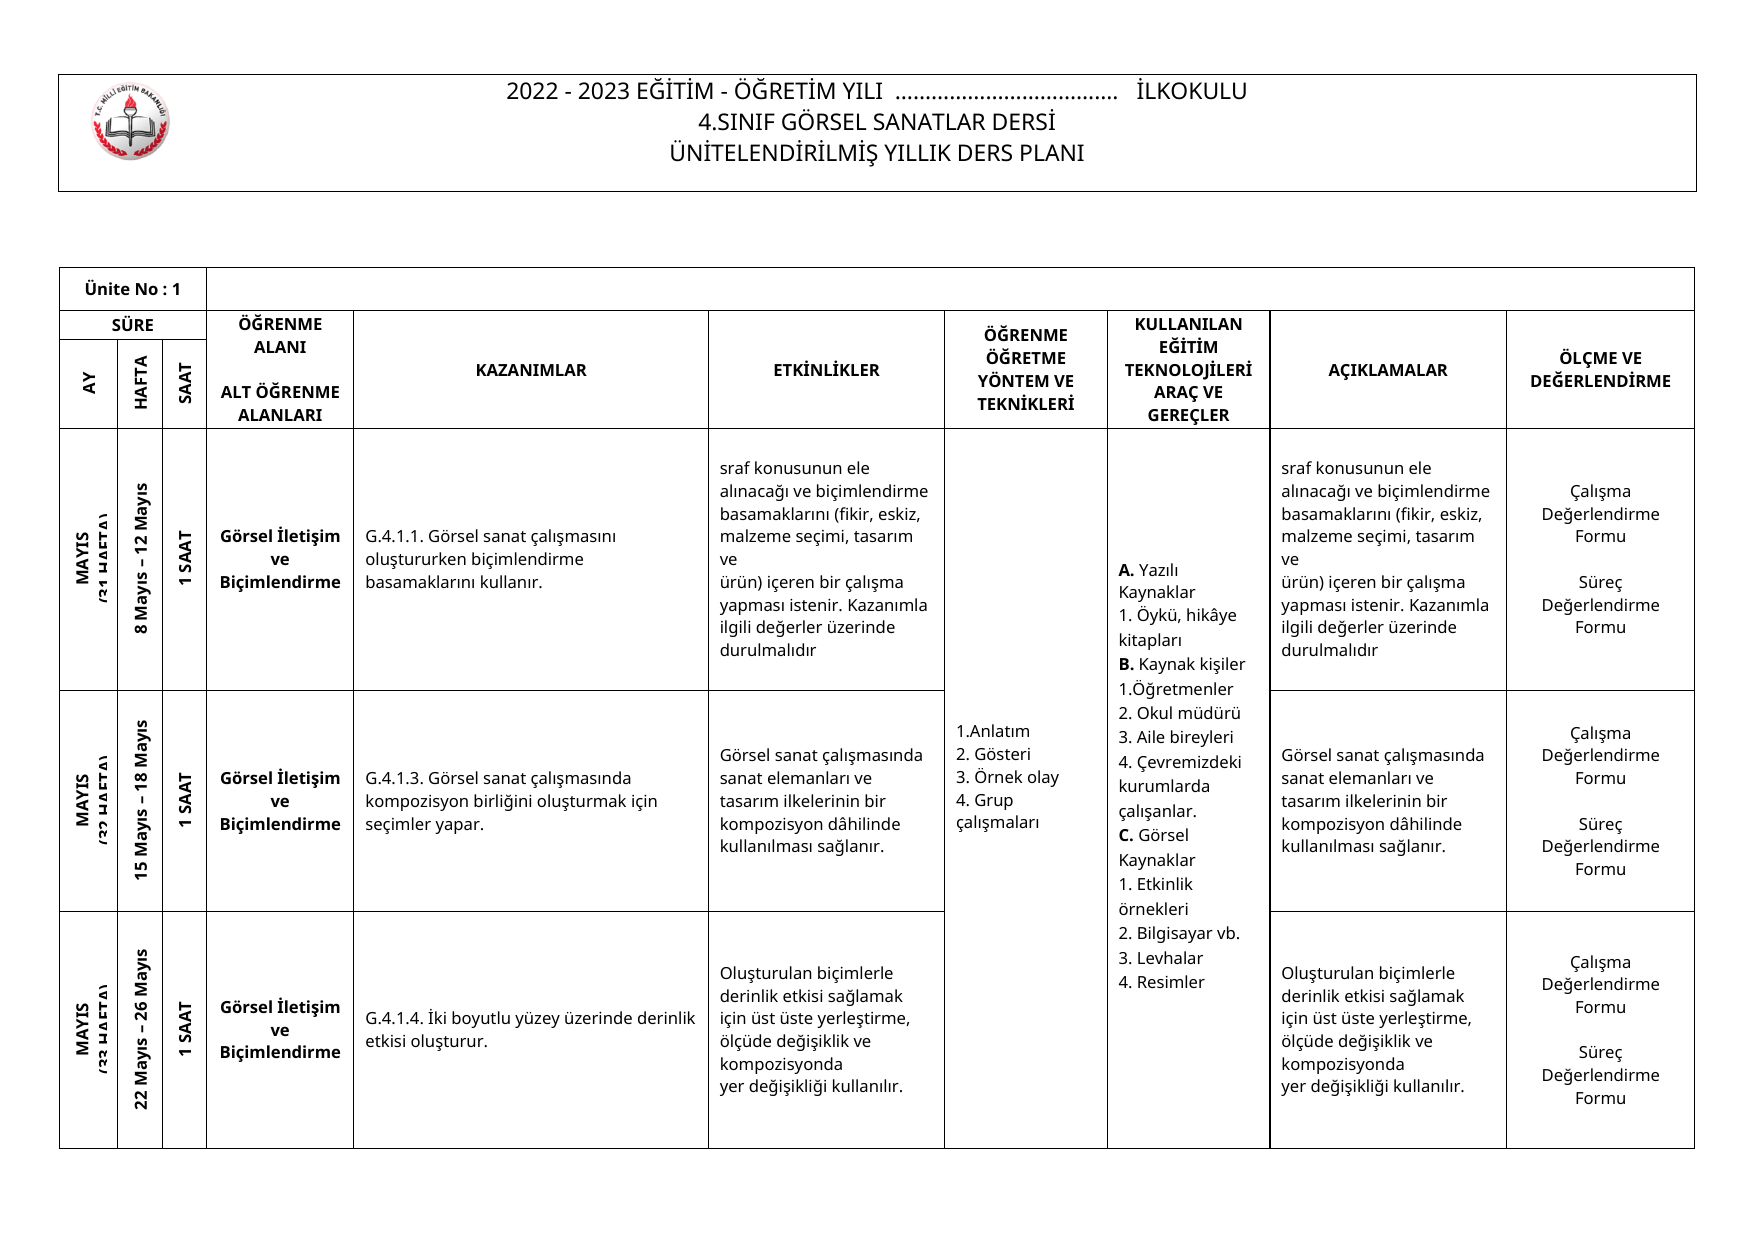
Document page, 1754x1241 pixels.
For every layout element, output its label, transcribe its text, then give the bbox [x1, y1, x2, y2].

table_cell ETKİNLİKLER [709, 311, 944, 428]
table_cell Görsel sanat çalışmasında sanat elemanları ve tasarım ilkelerinin bir kompozisyon dâhilinde kullanılması sağlanır. [1271, 691, 1506, 911]
table_cell Çalışma Değerlendirme Formu Süreç Değerlendirme Formu [1507, 912, 1694, 1147]
table_cell 22 Mayıs – 26 Mayıs [118, 912, 162, 1147]
table_cell AÇIKLAMALAR [1271, 311, 1506, 428]
table_cell Çalışma Değerlendirme Formu Süreç Değerlendirme Formu [1507, 691, 1694, 911]
table_cell Çalışma Değerlendirme Formu Süreç Değerlendirme Formu [1507, 429, 1694, 689]
table_cell 1 SAAT [163, 912, 206, 1147]
table_cell Görsel İletişim ve Biçimlendirme [207, 691, 353, 911]
table_cell KAZANIMLAR [354, 311, 708, 428]
table_cell ÖLÇME VE DEĞERLENDİRME [1507, 311, 1694, 428]
table_cell MAYIS (31.HAFTA) [60, 429, 117, 689]
table_cell SAAT [163, 340, 206, 428]
table_cell Oluşturulan biçimlerle derinlik etkisi sağlamak için üst üste yerleştirme, ölçüde değişiklik ve kompozisyonda yer değişikliği kullanılır. [709, 912, 944, 1147]
table_cell Görsel sanat çalışmasında sanat elemanları ve tasarım ilkelerinin bir kompozisyon dâhilinde kullanılması sağlanır. [709, 691, 944, 911]
table_header [207, 268, 1694, 310]
table_cell Görsel İletişim ve Biçimlendirme [207, 912, 353, 1147]
table_cell Görsel İletişim ve Biçimlendirme [207, 429, 353, 689]
table_cell HAFTA [118, 340, 162, 428]
table_cell 15 Mayıs – 18 Mayıs [118, 691, 162, 911]
table_cell 1 SAAT [163, 429, 206, 689]
table_cell A. Yazılı Kaynaklar 1. Öykü, hikâye kitapları B. Kaynak kişiler 1.Öğretmenler 2. Okul müdürü 3. Aile bireyleri 4. Çevremizdeki kurumlarda çalışanlar. C. Görsel Kaynaklar 1. Etkinlik örnekleri 2. Bilgisayar vb. 3. Levhalar 4. Resimler [1108, 429, 1269, 1147]
table_cell 1.Anlatım 2. Gösteri 3. Örnek olay 4. Grup çalışmaları [945, 429, 1107, 1147]
table_cell G.4.1.4. İki boyutlu yüzey üzerinde derinlik etkisi oluşturur. [354, 912, 708, 1147]
table_cell sraf konusunun ele alınacağı ve biçimlendirme basamaklarını (fikir, eskiz, malzeme seçimi, tasarım ve ürün) içeren bir çalışma yapması istenir. Kazanımla ilgili değerler üzerinde durulmalıdır [709, 429, 944, 689]
table_header Ünite No : 1 [60, 268, 206, 310]
table_cell ÖĞRENME ALANI ALT ÖĞRENME ALANLARI [207, 311, 353, 428]
table_cell sraf konusunun ele alınacağı ve biçimlendirme basamaklarını (fikir, eskiz, malzeme seçimi, tasarım ve ürün) içeren bir çalışma yapması istenir. Kazanımla ilgili değerler üzerinde durulmalıdır [1271, 429, 1506, 689]
picture [85, 77, 175, 167]
table_cell 1 SAAT [163, 691, 206, 911]
table_cell 8 Mayıs – 12 Mayıs [118, 429, 162, 689]
table_cell ÖĞRENME ÖĞRETME YÖNTEM VE TEKNİKLERİ [945, 311, 1107, 428]
table_cell G.4.1.3. Görsel sanat çalışmasında kompozisyon birliğini oluşturmak için seçimler yapar. [354, 691, 708, 911]
table_cell AY [60, 340, 117, 428]
table_cell Oluşturulan biçimlerle derinlik etkisi sağlamak için üst üste yerleştirme, ölçüde değişiklik ve kompozisyonda yer değişikliği kullanılır. [1271, 912, 1506, 1147]
table_cell G.4.1.1. Görsel sanat çalışmasını oluştururken biçimlendirme basamaklarını kullanır. [354, 429, 708, 689]
table_cell MAYIS (33.HAFTA) [60, 912, 117, 1147]
table_cell KULLANILAN EĞİTİM TEKNOLOJİLERİ ARAÇ VE GEREÇLER [1108, 311, 1269, 428]
table_cell SÜRE [60, 311, 206, 338]
table_cell MAYIS (32.HAFTA) [60, 691, 117, 911]
